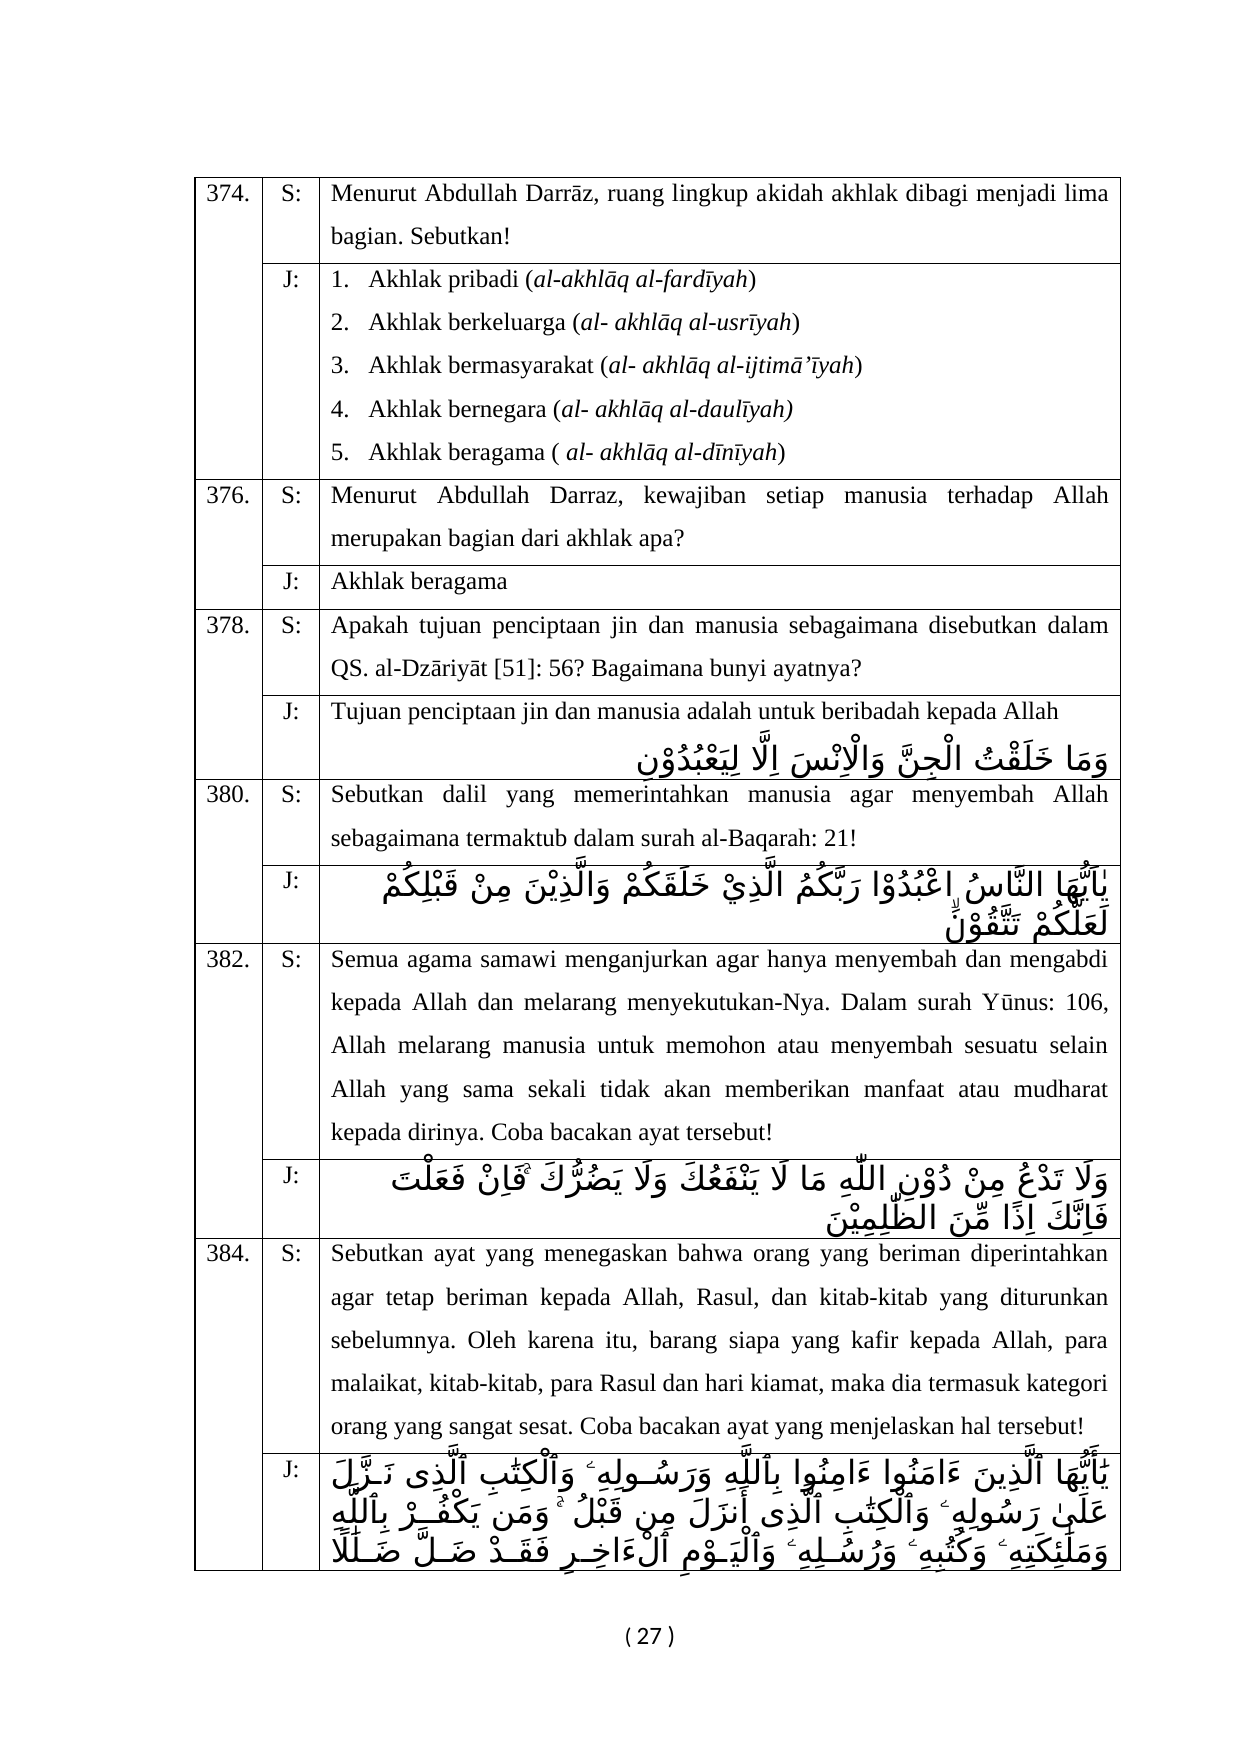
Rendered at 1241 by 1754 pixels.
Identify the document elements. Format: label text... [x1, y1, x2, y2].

table_cell Akhlak pribadi (al-akhlāq al-fardīyah) Akhlak berkeluarga (al- akhlāq al-usrīyah) Akhlak bermasyarakat (al- akhlāq al-ijtimā’īyah) Akhlak bernegara (al- akhlāq al-daulīyah) Akhlak beragama ( al- akhlāq al-dīnīyah) [320, 264, 1120, 479]
table_cell يٰاَيُّهَا النَّاسُ اعْبُدُوْا رَبَّكُمُ الَّذِيْ خَلَقَكُمْ وَالَّذِيْنَ مِنْ قَبْلِكُمْ لَعَلَّكُمْ تَتَّقُوْنَۙ [320, 866, 1120, 943]
table_cell Apakah tujuan penciptaan jin dan manusia sebagaimana disebutkan dalam QS. al-Dzāriyāt [51]: 56? Bagaimana bunyi ayatnya? [320, 610, 1120, 695]
table_cell [196, 1239, 262, 1570]
table_cell [196, 610, 262, 778]
table_cell S: [263, 780, 319, 864]
table_cell [196, 480, 262, 609]
table_cell S: [263, 1239, 319, 1453]
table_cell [320, 1454, 1120, 1570]
table_cell J: [263, 264, 319, 479]
table_cell J: [263, 1160, 319, 1237]
table_cell Menurut Abdullah Darrāz, ruang lingkup akidah akhlak dibagi menjadi lima bagian. Sebutkan! [320, 178, 1120, 263]
table_cell J: [263, 566, 319, 609]
table_cell Akhlak beragama [320, 566, 1120, 609]
table_cell Semua agama samawi menganjurkan agar hanya menyembah dan mengabdi kepada Allah dan melarang menyekutukan-Nya. Dalam surah Yūnus: 106, Allah melarang manusia untuk memohon atau menyembah sesuatu selain Allah yang sama sekali tidak akan memberikan manfaat atau mudharat kepada dirinya. Coba bacakan ayat tersebut! [320, 944, 1120, 1159]
table_cell J: [263, 866, 319, 943]
table_cell [196, 780, 262, 943]
table_cell S: [263, 944, 319, 1159]
table_cell J: [263, 696, 319, 778]
table_cell Sebutkan ayat yang menegaskan bahwa orang yang beriman diperintahkan agar tetap beriman kepada Allah, Rasul, dan kitab-kitab yang diturunkan sebelumnya. Oleh karena itu, barang siapa yang kafir kepada Allah, para malaikat, kitab-kitab, para Rasul dan hari kiamat, maka dia termasuk kategori orang yang sangat sesat. Coba bacakan ayat yang menjelaskan hal tersebut! [320, 1239, 1120, 1453]
table_cell Sebutkan dalil yang memerintahkan manusia agar menyembah Allah sebagaimana termaktub dalam surah al-Baqarah: 21! [320, 780, 1120, 864]
table_cell Menurut Abdullah Darraz, kewajiban setiap manusia terhadap Allah merupakan bagian dari akhlak apa? [320, 480, 1120, 565]
table_cell J: [263, 1454, 319, 1570]
table_cell وَلَا تَدْعُ مِنْ دُوْنِ اللّٰهِ مَا لَا يَنْفَعُكَ وَلَا يَضُرُّكَ ۚفَاِنْ فَعَلْتَ فَاِنَّكَ اِذًا مِّنَ الظّٰلِمِيْنَ [320, 1160, 1120, 1237]
table_cell S: [263, 178, 319, 263]
table_cell S: [263, 480, 319, 565]
table_cell S: [263, 610, 319, 695]
table_cell Tujuan penciptaan jin dan manusia adalah untuk beribadah kepada Allah وَمَا خَلَقْتُ الْجِنَّ وَالْاِنْسَ اِلَّا لِيَعْبُدُوْنِ [320, 696, 1120, 778]
table_cell [196, 944, 262, 1237]
table_cell [196, 178, 262, 479]
